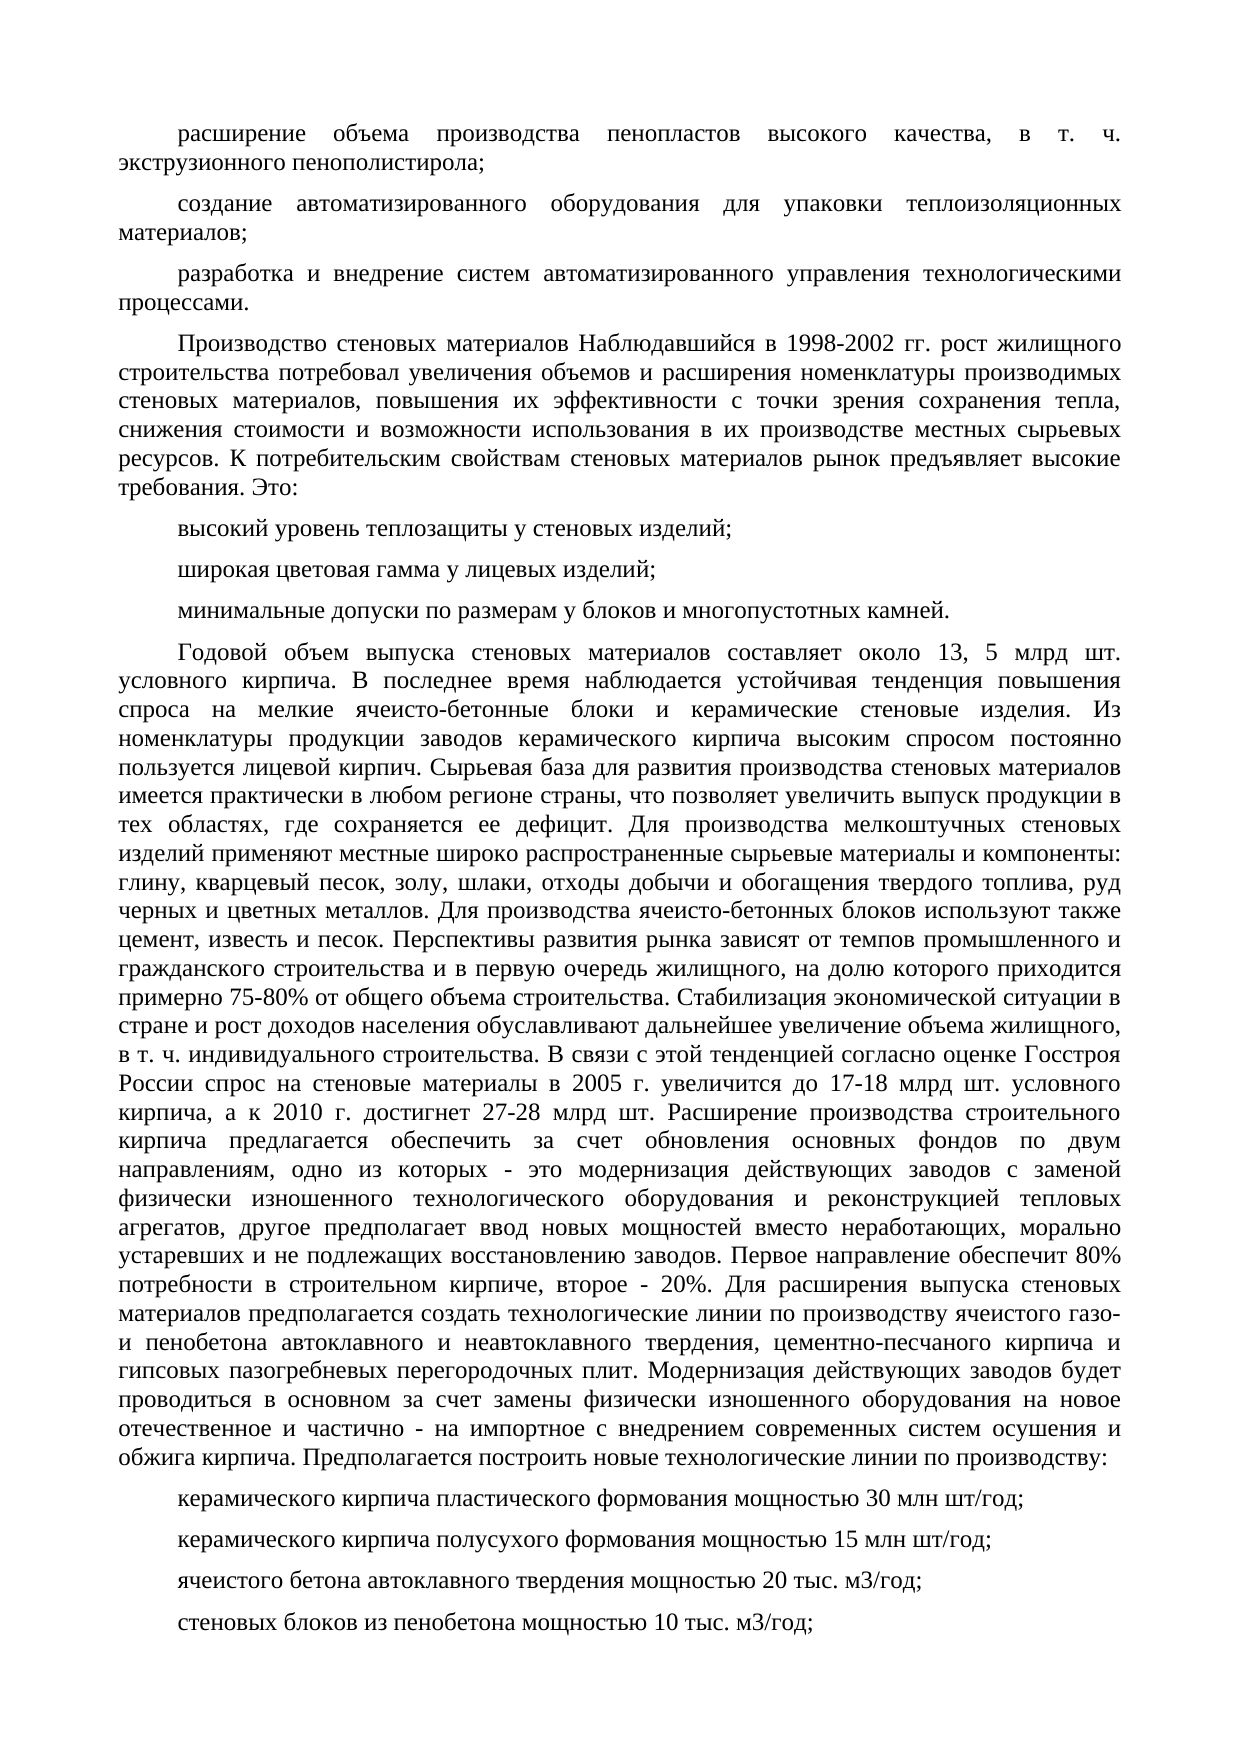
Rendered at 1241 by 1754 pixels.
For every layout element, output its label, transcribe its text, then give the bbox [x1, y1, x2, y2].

text керамического кирпича пластического формования мощностью 30 млн шт/год; [118, 1483, 1122, 1512]
text широкая цветовая гамма у лицевых изделий; [118, 554, 1122, 583]
text создание автоматизированного оборудования для упаковки теплоизоляционных материалов; [118, 188, 1122, 246]
text Годовой объем выпуска стеновых материалов составляет около 13, 5 млрд шт. условного кирпича. В последнее время наблюдается устойчивая тенденция повышения спроса на мелкие ячеисто-бетонные блоки и керамические стеновые изделия. Из номенклатуры продукции заводов керамического кирпича высоким спросом постоянно пользуется лицевой кирпич. Сырьевая база для развития производства стеновых материалов имеется практически в любом регионе страны, что позволяет увеличить выпуск продукции в тех областях, где сохраняется ее дефицит. Для производства мелкоштучных стеновых изделий применяют местные широко распространенные сырьевые материалы и компоненты: глину, кварцевый песок, золу, шлаки, отходы добычи и обогащения твердого топлива, руд черных и цветных металлов. Для производства ячеисто-бетонных блоков используют также цемент, известь и песок. Перспективы развития рынка зависят от темпов промышленного и гражданского строительства и в первую очередь жилищного, на долю которого приходится примерно 75-80% от общего объема строительства. Стабилизация экономической ситуации в стране и рост доходов населения обуславливают дальнейшее увеличение объема жилищного, в т. ч. индивидуального строительства. В связи с этой тенденцией согласно оценке Госстроя России спрос на стеновые материалы в . увеличится до 17-18 млрд шт. условного кирпича, а к . достигнет 27-28 млрд шт. Расширение производства строительного кирпича предлагается обеспечить за счет обновления основных фондов по двум направлениям, одно из которых - это модернизация действующих заводов с заменой физически изношенного технологического оборудования и реконструкцией тепловых агрегатов, другое предполагает ввод новых мощностей вместо неработающих, морально устаревших и не подлежащих восстановлению заводов. Первое направление обеспечит 80% потребности в строительном кирпиче, второе - 20%. Для расширения выпуска стеновых материалов предполагается создать технологические линии по производству ячеистого газо- и пенобетона автоклавного и неавтоклавного твердения, цементно-песчаного кирпича и гипсовых пазогребневых перегородочных плит. Модернизация действующих заводов будет проводиться в основном за счет замены физически изношенного оборудования на новое отечественное и частично - на импортное с внедрением современных систем осушения и обжига кирпича. Предполагается построить новые технологические линии по производству: [118, 637, 1122, 1471]
text минимальные допуски по размерам у блоков и многопустотных камней. [118, 596, 1122, 624]
text высокий уровень теплозащиты у стеновых изделий; [118, 513, 1122, 542]
text керамического кирпича полусухого формования мощностью 15 млн шт/год; [118, 1524, 1122, 1553]
text стеновых блоков из пенобетона мощностью 10 тыс. м3/год; [118, 1607, 1122, 1636]
text Производство стеновых материалов Наблюдавшийся в 1998-2002 гг. рост жилищного строительства потребовал увеличения объемов и расширения номенклатуры производимых стеновых материалов, повышения их эффективности с точки зрения сохранения тепла, снижения стоимости и возможности использования в их производстве местных сырьевых ресурсов. К потребительским свойствам стеновых материалов рынок предъявляет высокие требования. Это: [118, 328, 1122, 501]
text ячеистого бетона автоклавного твердения мощностью 20 тыс. м3/год; [118, 1566, 1122, 1594]
text разработка и внедрение систем автоматизированного управления технологическими процессами. [118, 258, 1122, 316]
text расширение объема производства пенопластов высокого качества, в т. ч. экструзионного пенополистирола; [118, 118, 1122, 176]
